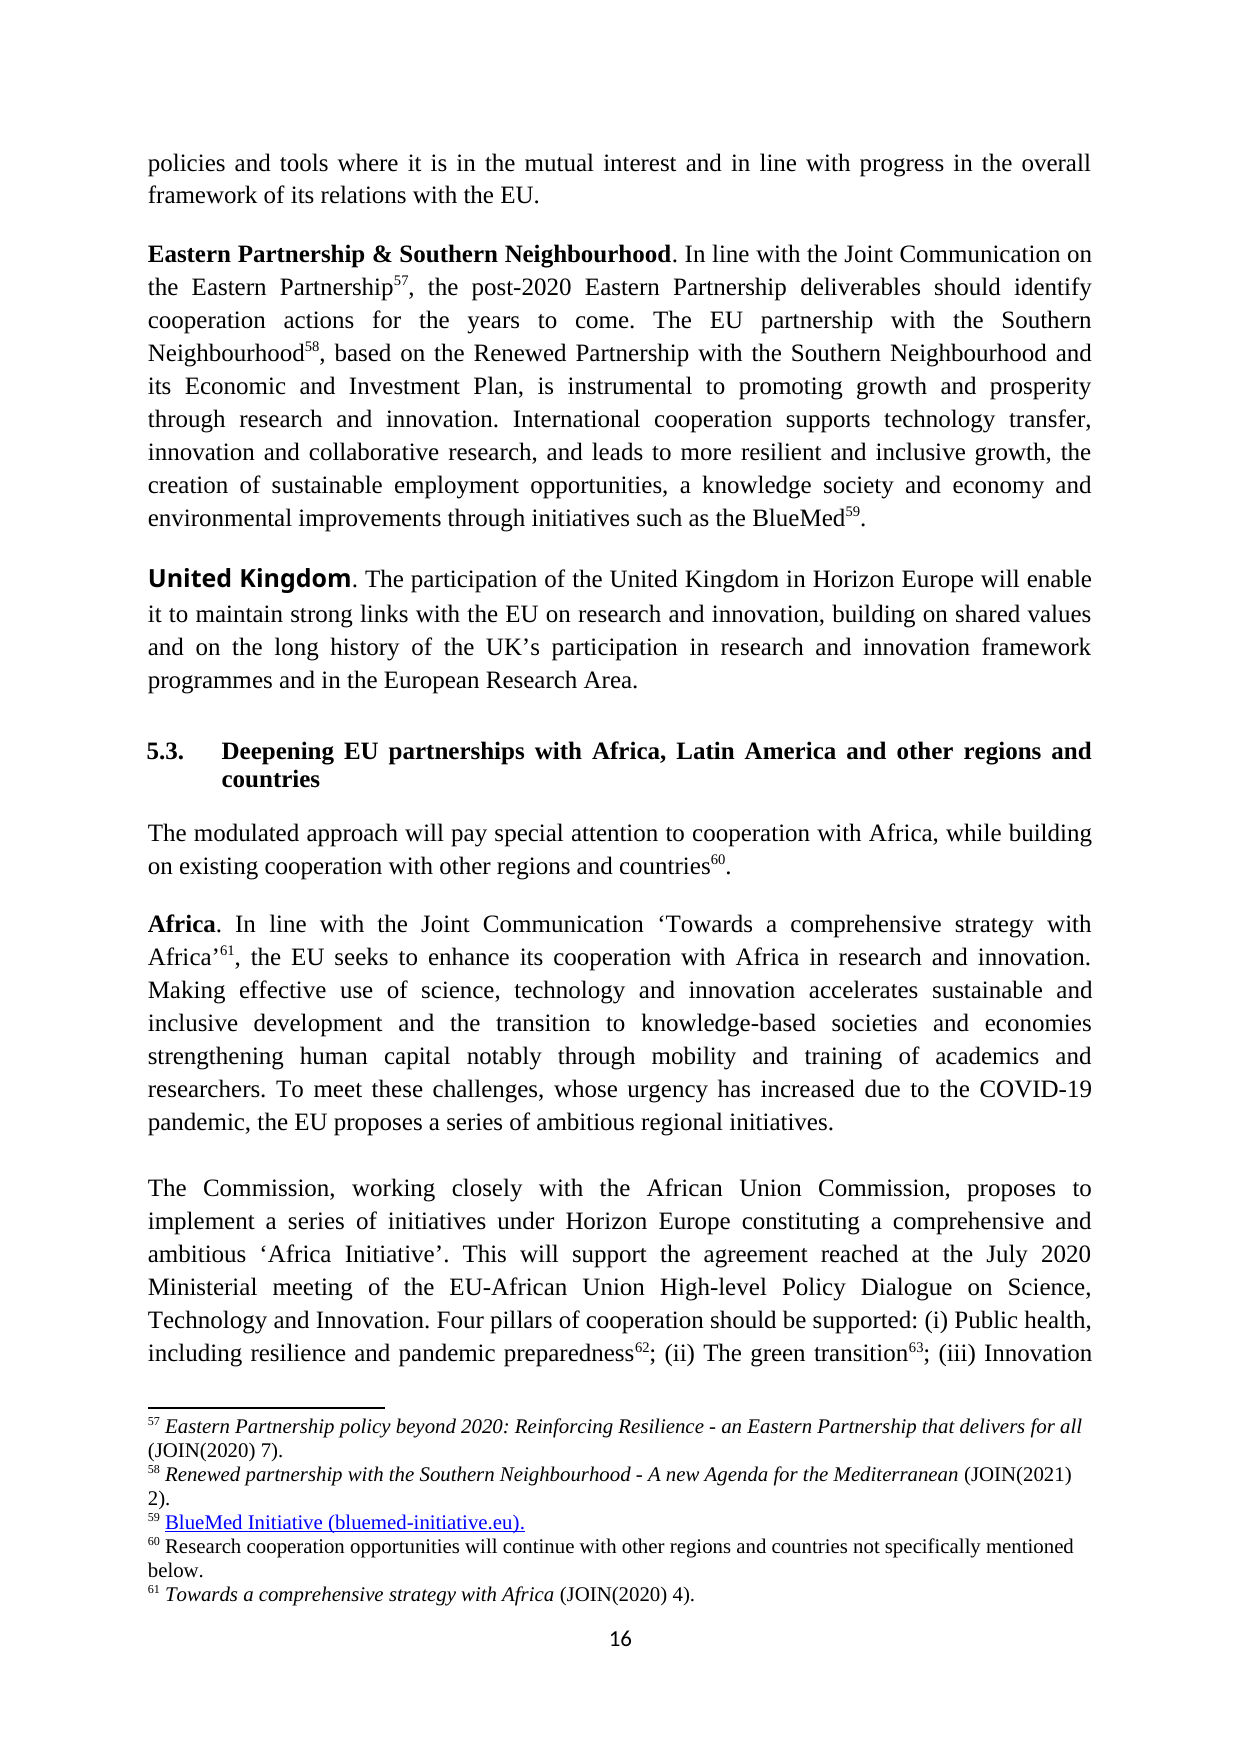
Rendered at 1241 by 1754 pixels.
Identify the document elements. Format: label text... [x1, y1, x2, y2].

text The modulated approach will pay special attention to cooperation with Africa, while building on existing cooperation with other regions and countries. [148, 818, 1093, 880]
text United Kingdom. The participation of the United Kingdom in Horizon Europe will enable it to maintain strong links with the EU on research and innovation, building on shared values and on the long history of the UK’s participation in research and innovation framework programmes and in the European Research Area. [148, 561, 1093, 694]
text Africa. In line with the Joint Communication ‘Towards a comprehensive strategy with Africa’, the EU seeks to enhance its cooperation with Africa in research and innovation. Making effective use of science, technology and innovation accelerates sustainable and inclusive development and the transition to knowledge-based societies and economies strengthening human capital notably through mobility and training of academics and researchers. To meet these challenges, whose urgency has increased due to the COVID-19 pandemic, the EU proposes a series of ambitious regional initiatives. [148, 909, 1093, 1136]
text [148, 148, 1093, 209]
text 5.3. Deepening EU partnerships with Africa, Latin America and other regions and countries [146, 736, 1093, 793]
text Eastern Partnership & Southern Neighbourhood. In line with the Joint Communication on the Eastern Partnership, the post-2020 Eastern Partnership deliverables should identify cooperation actions for the years to come. The EU partnership with the Southern Neighbourhood, based on the Renewed Partnership with the Southern Neighbourhood and its Economic and Investment Plan, is instrumental to promoting growth and prosperity through research and innovation. International cooperation supports technology transfer, innovation and collaborative research, and leads to more resilient and inclusive growth, the creation of sustainable employment opportunities, a knowledge society and economy and environmental improvements through initiatives such as the BlueMed. [148, 239, 1093, 532]
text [148, 1173, 1093, 1367]
